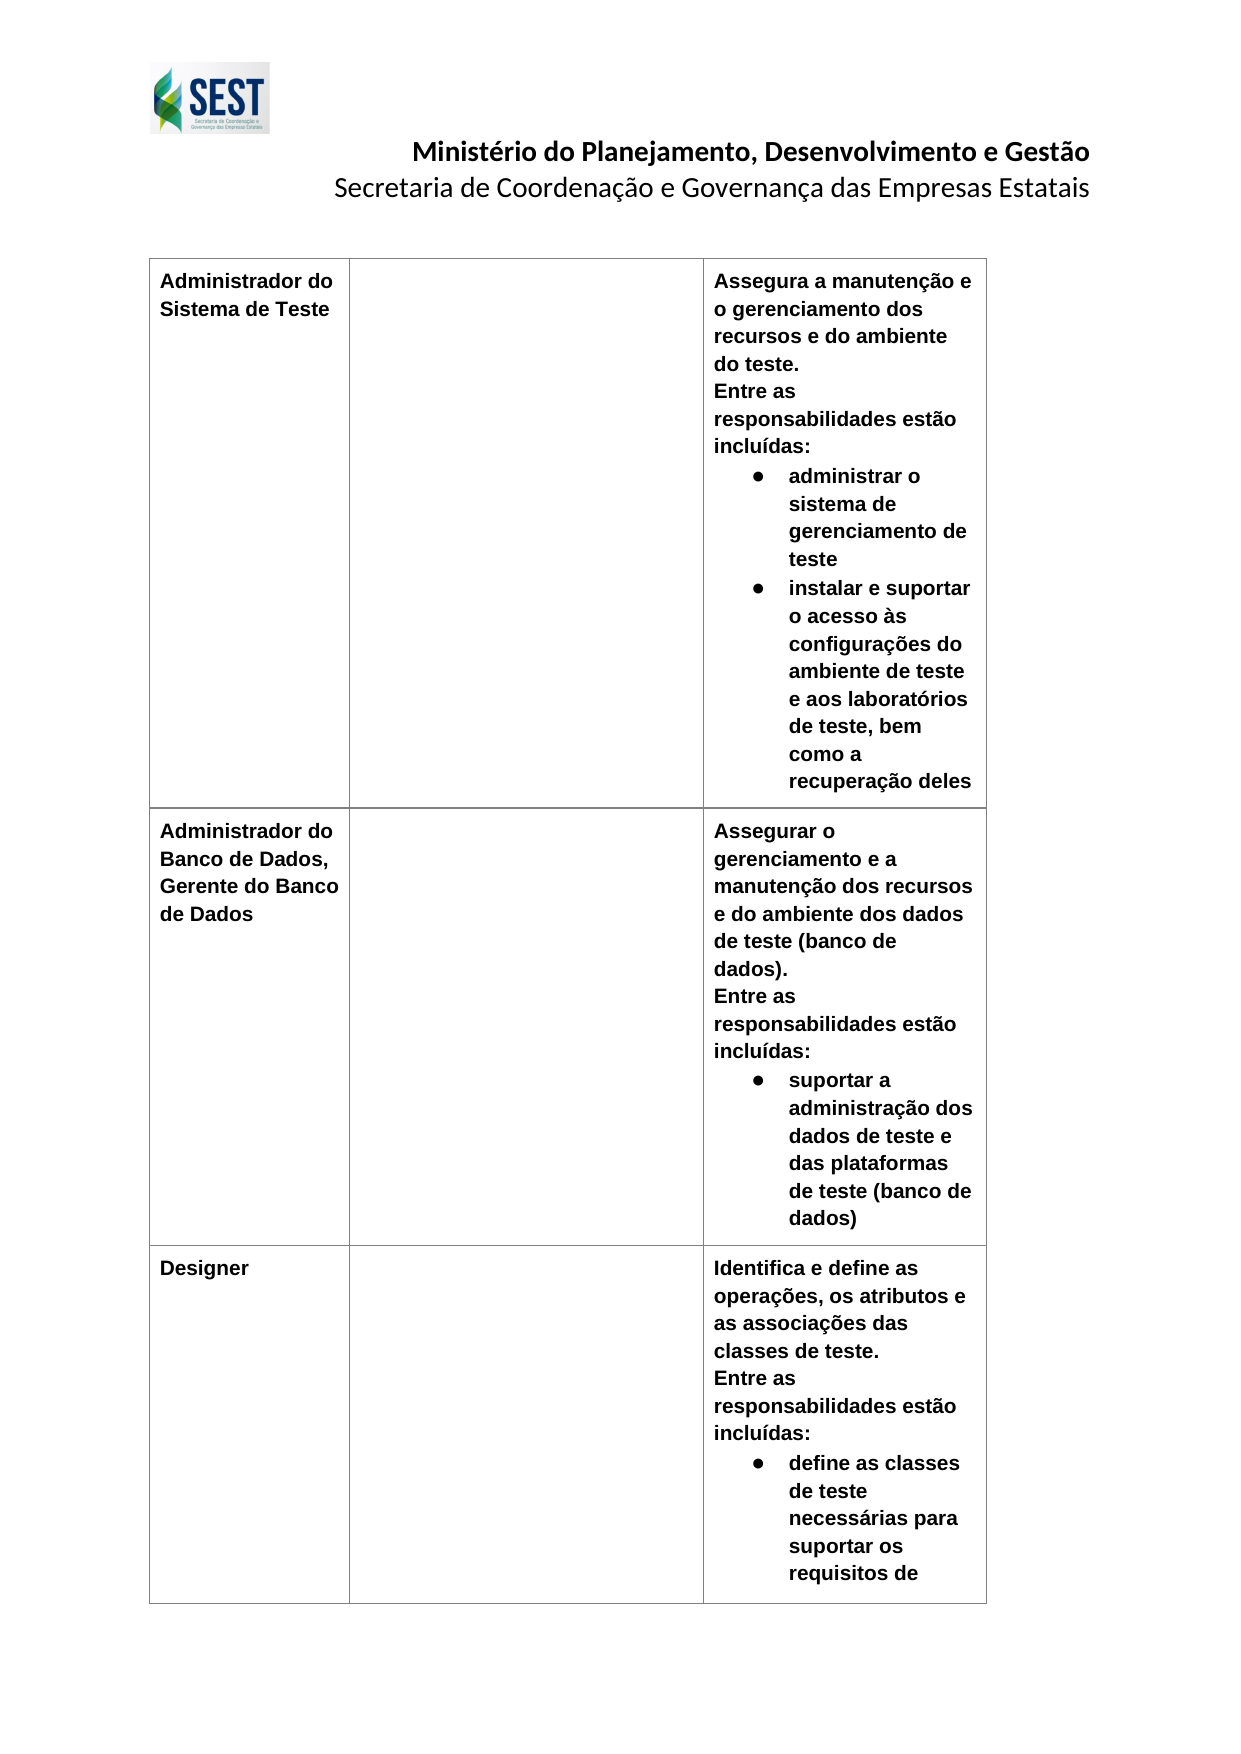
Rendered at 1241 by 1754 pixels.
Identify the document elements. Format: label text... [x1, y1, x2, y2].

picture [150, 62, 270, 134]
table_cell [350, 259, 703, 807]
table_cell Administrador do Banco de Dados, Gerente do Banco de Dados [150, 809, 349, 1244]
table_cell [350, 809, 703, 1244]
table_cell Assegurar o gerenciamento e a manutenção dos recursos e do ambiente dos dados de teste (banco de dados). Entre as responsabilidades estão incluídas: suportar a administração dos dados de teste e das plataformas de teste (banco de dados) [704, 809, 986, 1244]
table_cell Designer [150, 1246, 349, 1603]
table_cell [704, 1246, 986, 1603]
table_cell Administrador do Sistema de Teste [150, 259, 349, 807]
table_cell [350, 1246, 703, 1603]
table_cell Assegura a manutenção e o gerenciamento dos recursos e do ambiente do teste. Entre as responsabilidades estão incluídas: administrar o sistema de gerenciamento de teste instalar e suportar o acesso às configurações do ambiente de teste e aos laboratórios de teste, bem como a recuperação deles [704, 259, 986, 807]
